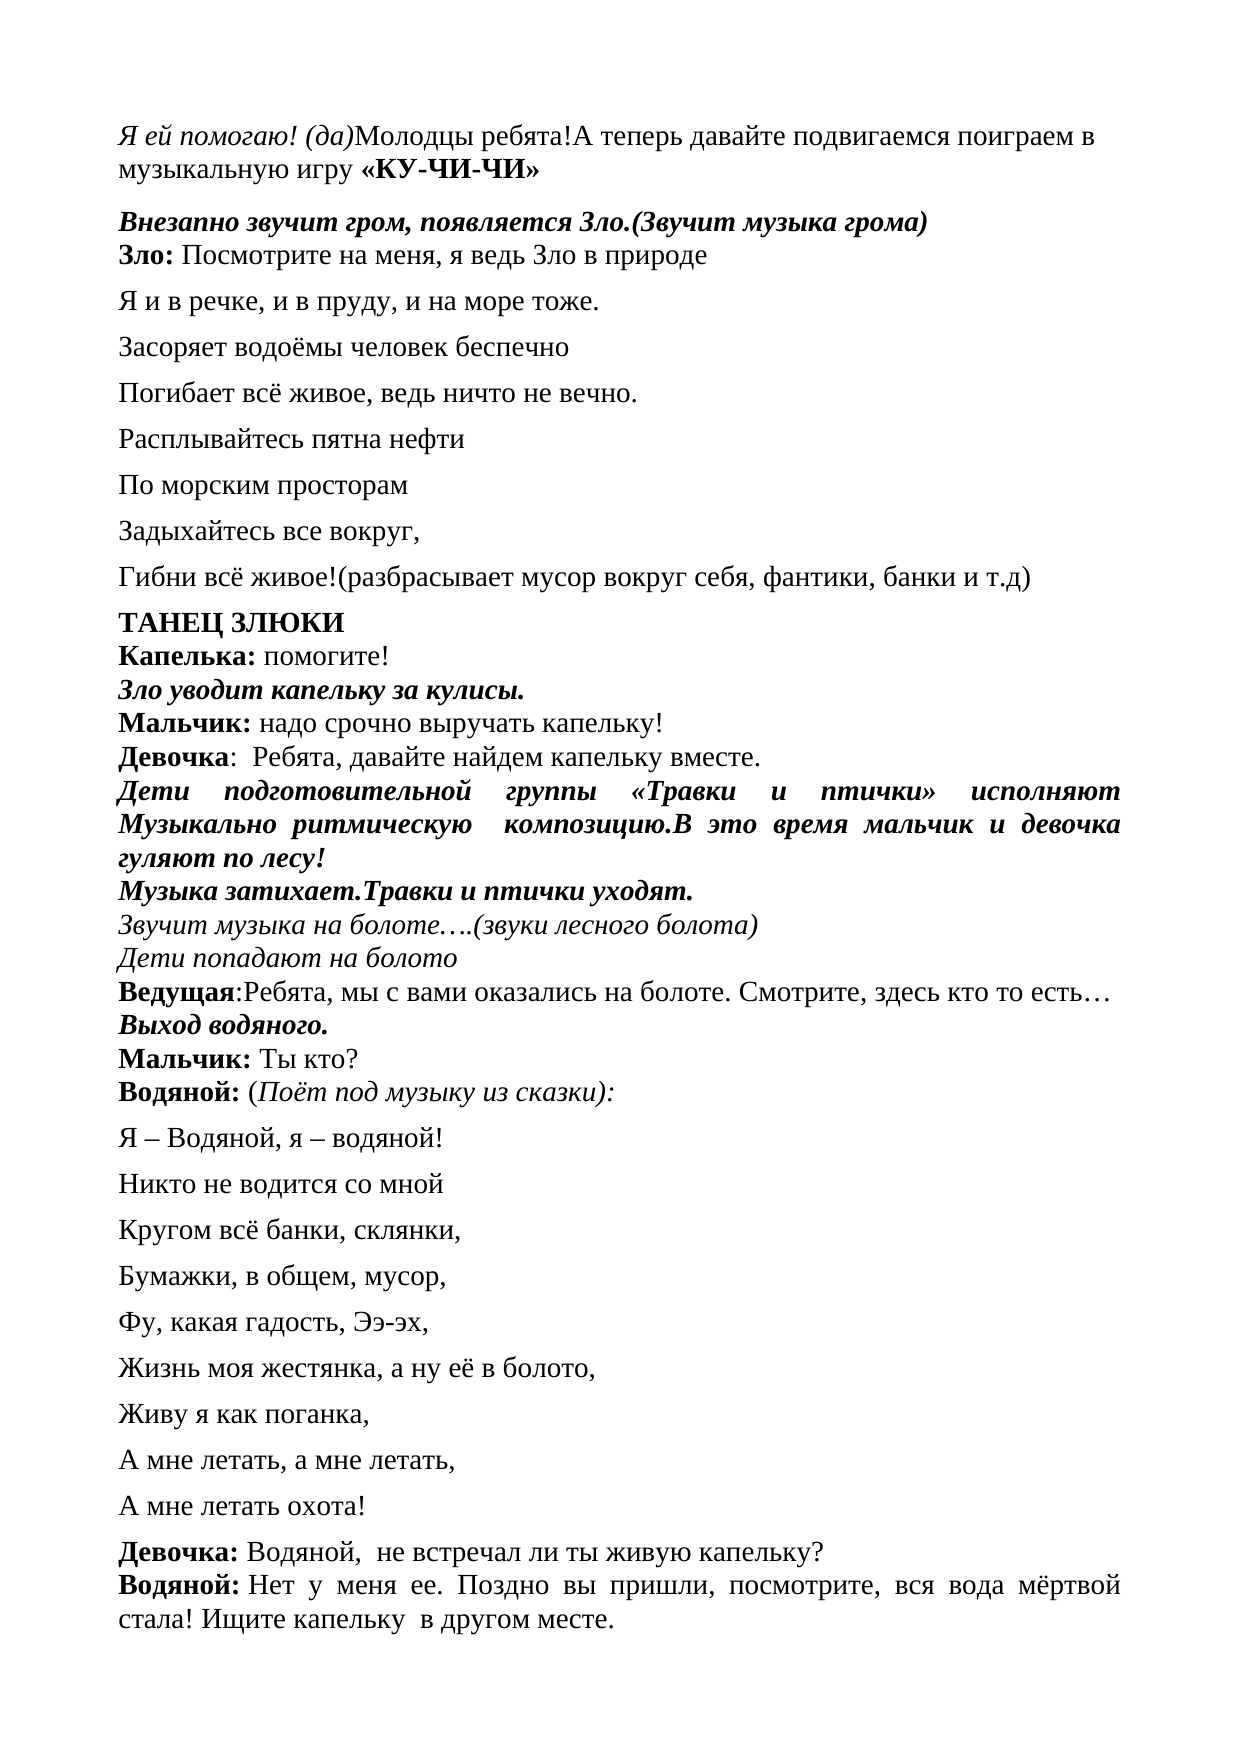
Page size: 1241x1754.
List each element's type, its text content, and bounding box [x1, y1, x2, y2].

text Задыхайтесь все вокруг, [118, 513, 1122, 547]
text Фу, какая гадость, Ээ-эх, [118, 1304, 1122, 1338]
text Зло уводит капельку за кулисы. [118, 672, 1122, 706]
text Расплывайтесь пятна нефти [118, 421, 1122, 455]
text Водяной: (Поёт под музыку из сказки): [118, 1074, 1122, 1108]
text А мне летать, а мне летать, [118, 1442, 1122, 1476]
text Зло: Посмотрите на меня, я ведь Зло в природе [118, 237, 1122, 271]
text ТАНЕЦ ЗЛЮКИ [118, 605, 1122, 638]
text Жизнь моя жестянка, а ну её в болото, [118, 1350, 1122, 1384]
text Выход водяного. [118, 1007, 1122, 1041]
text Я и в речке, и в пруду, и на море тоже. [118, 283, 1122, 317]
text Бумажки, в общем, мусор, [118, 1258, 1122, 1292]
text Живу я как поганка, [118, 1396, 1122, 1430]
text Девочка: Водяной, не встречал ли ты живую капельку? [118, 1534, 1122, 1567]
text Я ей помогаю! (да)Молодцы ребята!А теперь давайте подвигаемся поиграем в музыкальную игру «КУ-ЧИ-ЧИ» [118, 118, 1122, 185]
text Внезапно звучит гром, появляется Зло.(Звучит музыка грома) [118, 204, 1122, 237]
text Музыка затихает.Травки и птички уходят. [118, 873, 1122, 907]
text Мальчик: надо срочно выручать капельку! [118, 706, 1122, 739]
text Ведущая:Ребята, мы с вами оказались на болоте. Смотрите, здесь кто то есть… [118, 974, 1122, 1007]
text Девочка: Ребята, давайте найдем капельку вместе. [118, 739, 1122, 773]
text Никто не водится со мной [118, 1166, 1122, 1200]
text А мне летать охота! [118, 1488, 1122, 1522]
text Гибни всё живое!(разбрасывает мусор вокруг себя, фантики, банки и т.д) [118, 559, 1122, 593]
text По морским просторам [118, 467, 1122, 501]
text Засоряет водоёмы человек беспечно [118, 329, 1122, 363]
text Звучит музыка на болоте….(звуки лесного болота) [118, 907, 1122, 940]
text Погибает всё живое, ведь ничто не вечно. [118, 375, 1122, 409]
text Водяной: Нет у меня ее. Поздно вы пришли, посмотрите, вся вода мёртвой стала! Ищите капельку в другом месте. [118, 1567, 1122, 1634]
text Дети подготовительной группы «Травки и птички» исполняют Музыкально ритмическую композицию.В это время мальчик и девочка гуляют по лесу! [118, 773, 1122, 873]
text Кругом всё банки, склянки, [118, 1212, 1122, 1246]
text Мальчик: Ты кто? [118, 1041, 1122, 1074]
text Дети попадают на болото [118, 940, 1122, 974]
text Я – Водяной, я – водяной! [118, 1121, 1122, 1154]
text Капелька: помогите! [118, 638, 1122, 672]
